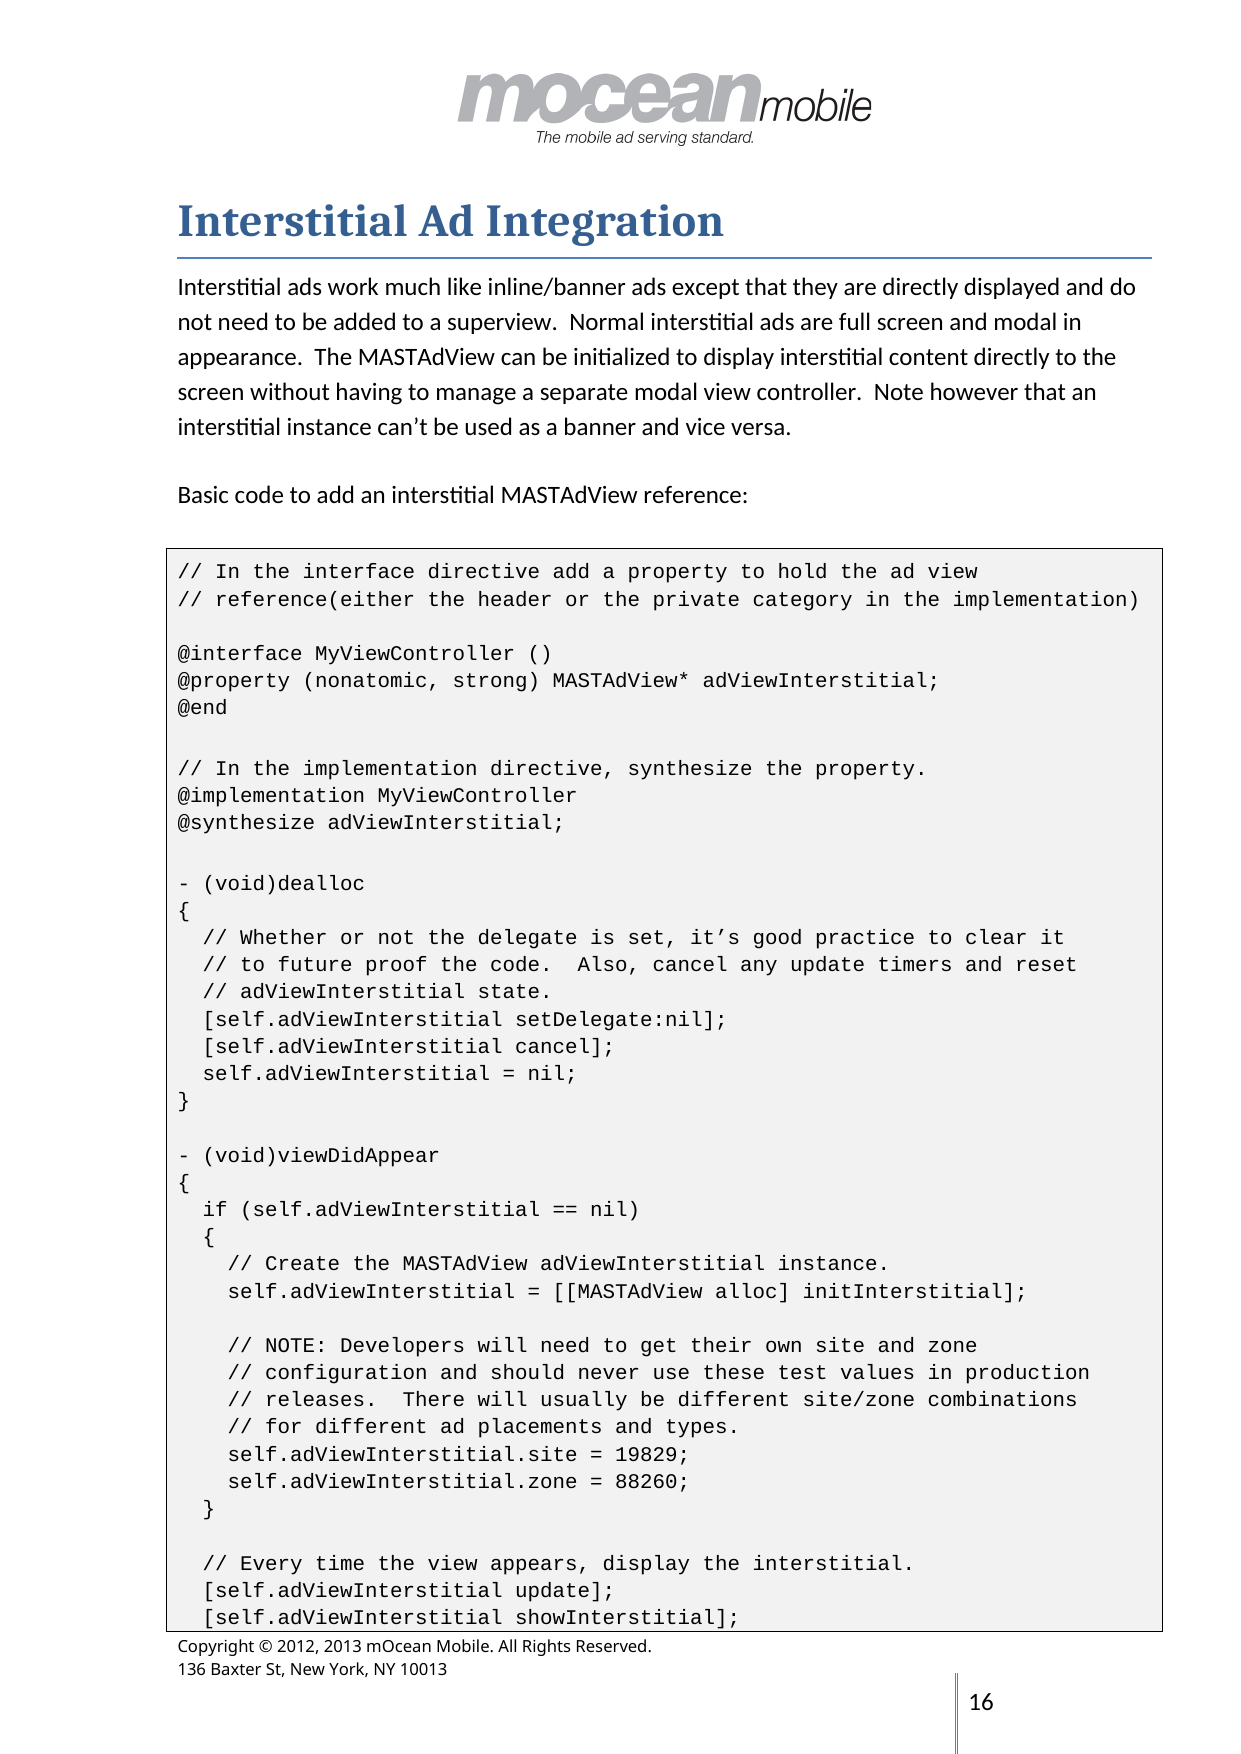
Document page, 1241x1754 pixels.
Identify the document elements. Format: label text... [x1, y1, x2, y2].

subtitle Interstitial Ad Integration [177, 196, 1152, 257]
text Interstitial ads work much like inline/banner ads except that they are directly displayed and do not need to be added to a superview. Normal interstitial ads are full screen and modal in appearance. The MASTAdView can be initialized to display interstitial content directly to the screen without having to manage a separate modal view controller. Note however that an interstitial instance can’t be used as a banner and vice versa. [177, 271, 1152, 442]
text Basic code to add an interstitial MASTAdView reference: [177, 479, 1152, 510]
picture [457, 73, 872, 146]
